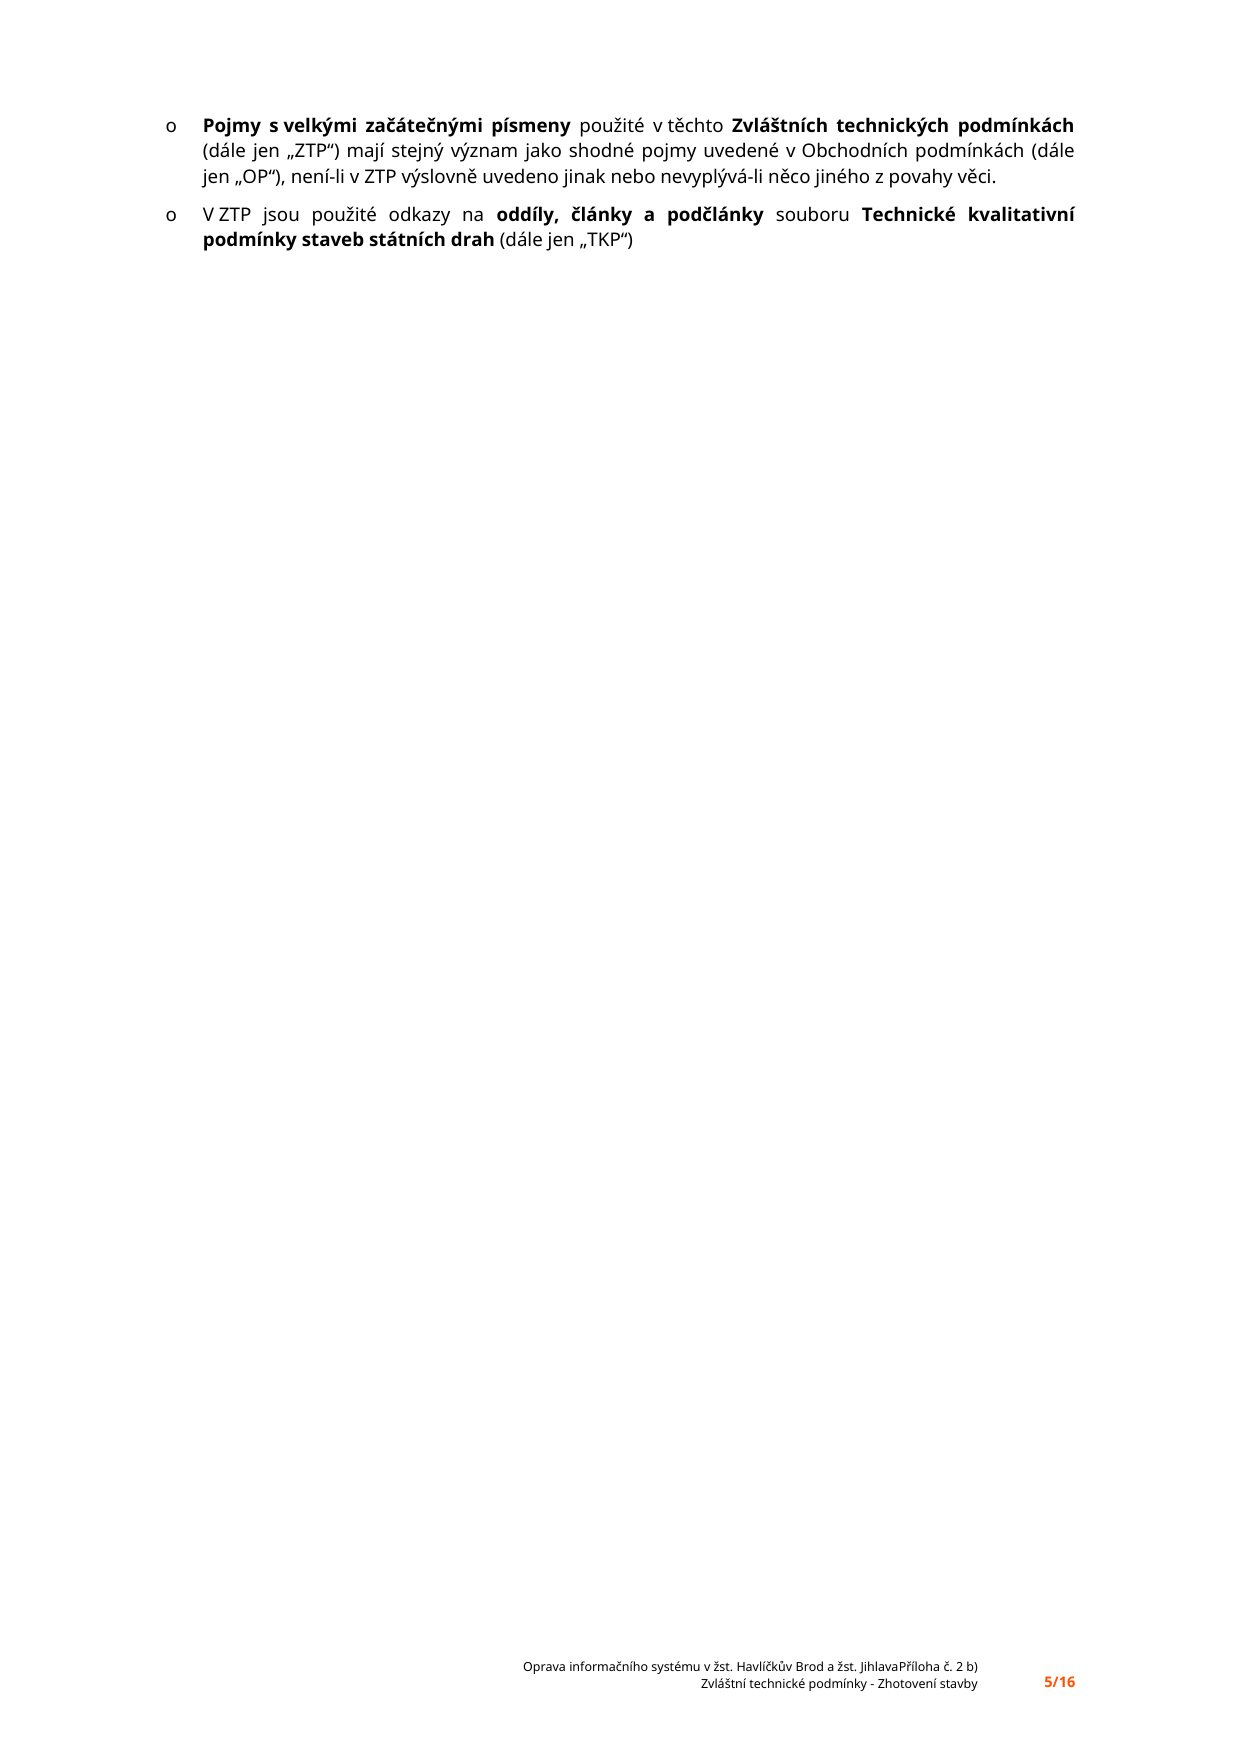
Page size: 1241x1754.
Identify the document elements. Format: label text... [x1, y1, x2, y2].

list Pojmy s velkými začátečnými písmeny použité v těchto Zvláštních technických podmínkách (dále jen „ZTP“) mají stejný význam jako shodné pojmy uvedené v Obchodních podmínkách (dále jen „OP“), není-li v ZTP výslovně uvedeno jinak nebo nevyplývá-li něco jiného z povahy věci. [165, 112, 1075, 189]
list V ZTP jsou použité odkazy na oddíly, články a podčlánky souboru Technické kvalitativní podmínky staveb státních drah (dále jen „TKP“) [165, 201, 1075, 252]
